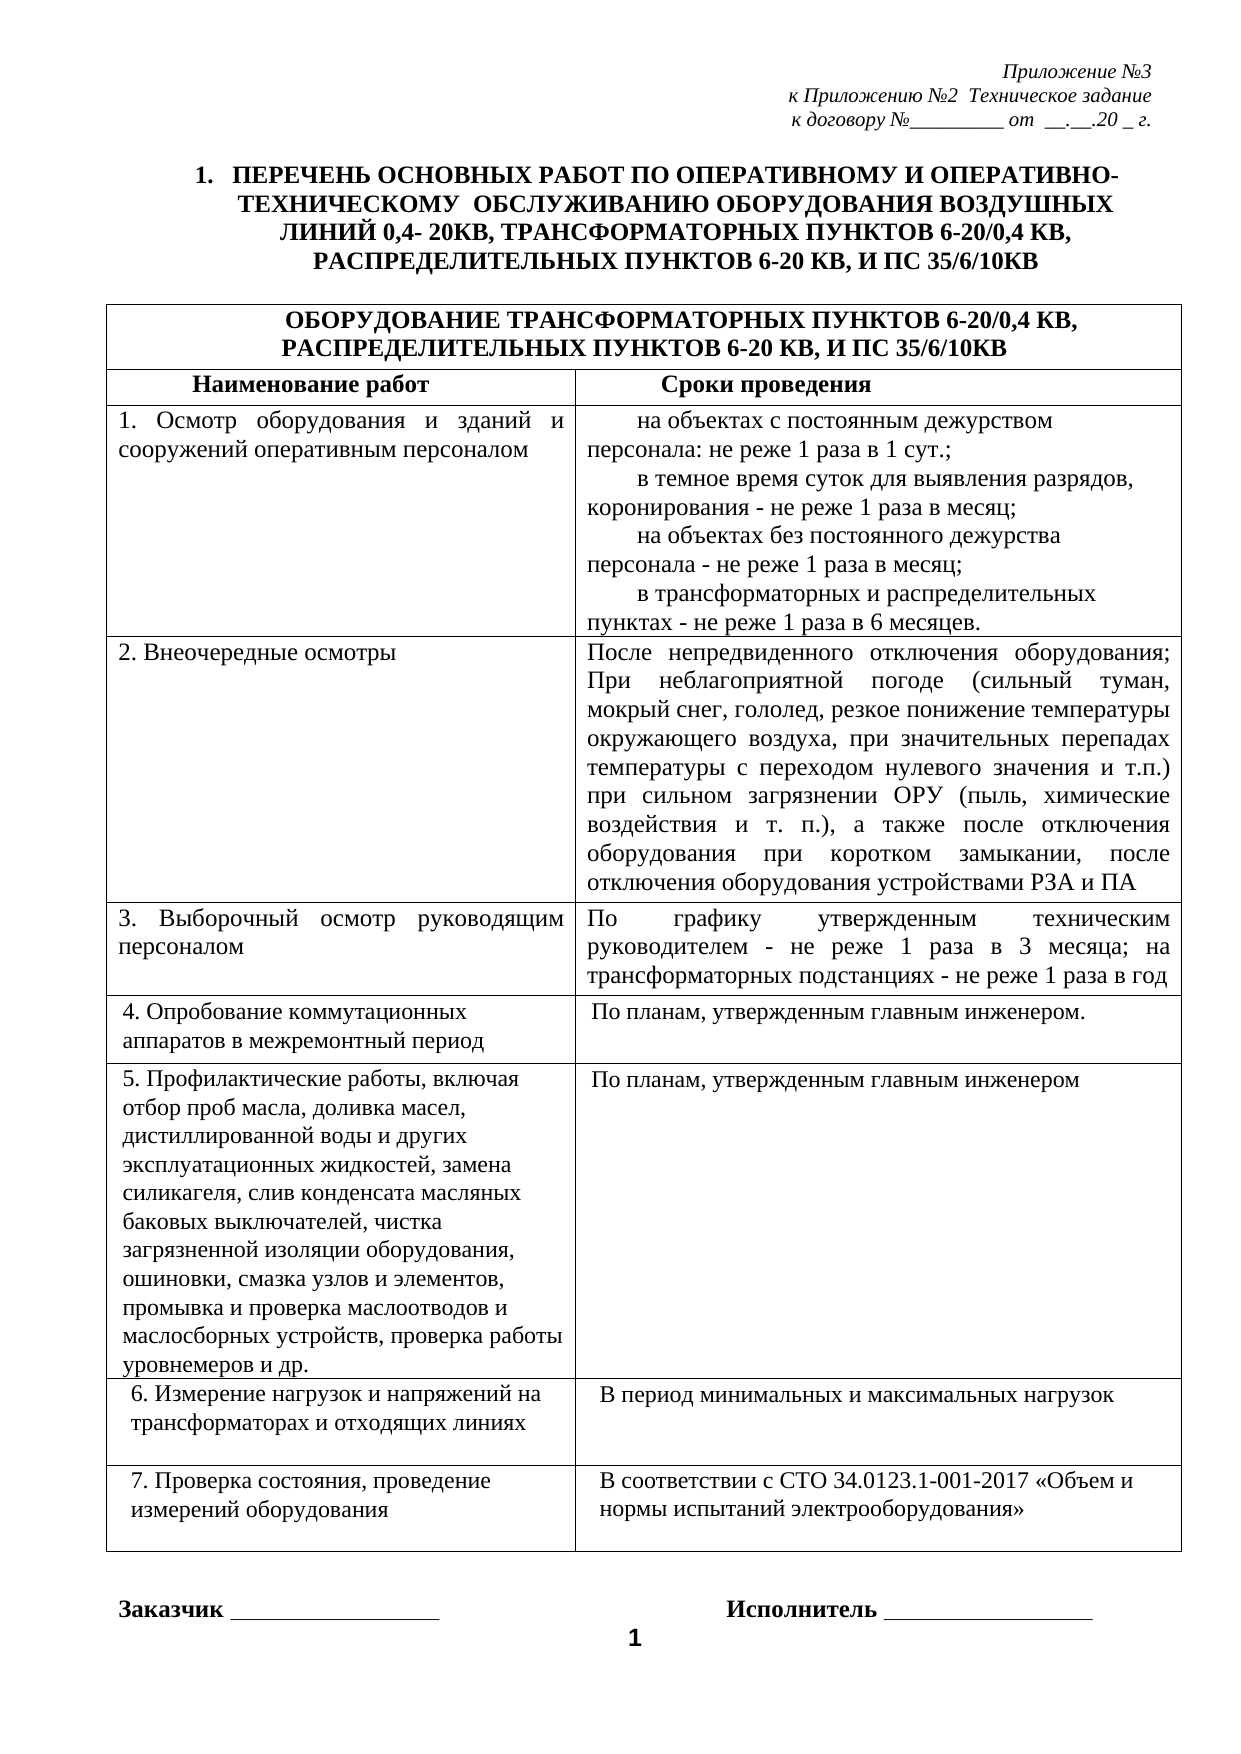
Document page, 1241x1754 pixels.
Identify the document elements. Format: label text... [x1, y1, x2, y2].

text Приложение №3 [118, 59, 1152, 83]
table_cell 4. Опробование коммутационных аппаратов в межремонтный период [107, 996, 575, 1063]
table_cell 2. Внеочередные осмотры [107, 637, 575, 902]
table_header ОБОРУДОВАНИЕ ТРАНСФОРМАТОРНЫХ ПУНКТОВ 6-20/0,4 КВ, РАСПРЕДЕЛИТЕЛЬНЫХ ПУНКТОВ 6-20 КВ, И ПС 35/6/10КВ [107, 305, 1181, 368]
table_cell 3. Выборочный осмотр руководящим персоналом [107, 903, 575, 995]
table_cell В период минимальных и максимальных нагрузок [576, 1379, 1181, 1464]
table_cell на объектах с постоянным дежурством персонала: не реже 1 раза в 1 сут.; в темное время суток для выявления разрядов, коронирования - не реже 1 раза в месяц; на объектах без постоянного дежурства персонала - не реже 1 раза в месяц; в трансформаторных и распределительных пунктах - не реже 1 раза в 6 месяцев. [576, 406, 1181, 636]
table_cell Наименование работ [107, 370, 575, 404]
text к договору №_________ от __.__.20 _ г. [118, 107, 1152, 131]
list Перечень основных работ по оперативному и оперативно-техническому обслуживанию оборудования воздушных линий 0,4- 20кВ, трансформаторных пунктов 6-20/0,4 кВ, распределительных пунктов 6-20 кВ, и ПС 35/6/10кВ [162, 160, 1152, 275]
table_cell 1. Осмотр оборудования и зданий и сооружений оперативным персоналом [107, 406, 575, 636]
text к Приложению №2 Техническое задание [118, 83, 1152, 107]
table_cell 7. Проверка состояния, проведение измерений оборудования [107, 1466, 575, 1551]
table_cell В соответствии с СТО 34.0123.1-001-2017 «Объем и нормы испытаний электрооборудования» [576, 1466, 1181, 1551]
table_cell По планам, утвержденным главным инженером [576, 1064, 1181, 1378]
table_cell По графику утвержденным техническим руководителем - не реже 1 раза в 3 месяца; на трансформаторных подстанциях - не реже 1 раза в год [576, 903, 1181, 995]
table_cell 5. Профилактические работы, включая отбор проб масла, доливка масел, дистиллированной воды и других эксплуатационных жидкостей, замена силикагеля, слив конденсата масляных баковых выключателей, чистка загрязненной изоляции оборудования, ошиновки, смазка узлов и элементов, промывка и проверка маслоотводов и маслосборных устройств, проверка работы уровнемеров и др. [107, 1064, 575, 1378]
table_cell По планам, утвержденным главным инженером. [576, 996, 1181, 1063]
table_cell После непредвиденного отключения оборудования; При неблагоприятной погоде (сильный туман, мокрый снег, гололед, резкое понижение температуры окружающего воздуха, при значительных перепадах температуры с переходом нулевого значения и т.п.) при сильном загрязнении ОРУ (пыль, химические воздействия и т. п.), а также после отключения оборудования при коротком замыкании, после отключения оборудования устройствами РЗА и ПА [576, 637, 1181, 902]
table_cell 6. Измерение нагрузок и напряжений на трансформаторах и отходящих линиях [107, 1379, 575, 1464]
table_cell Сроки проведения [576, 370, 1181, 404]
